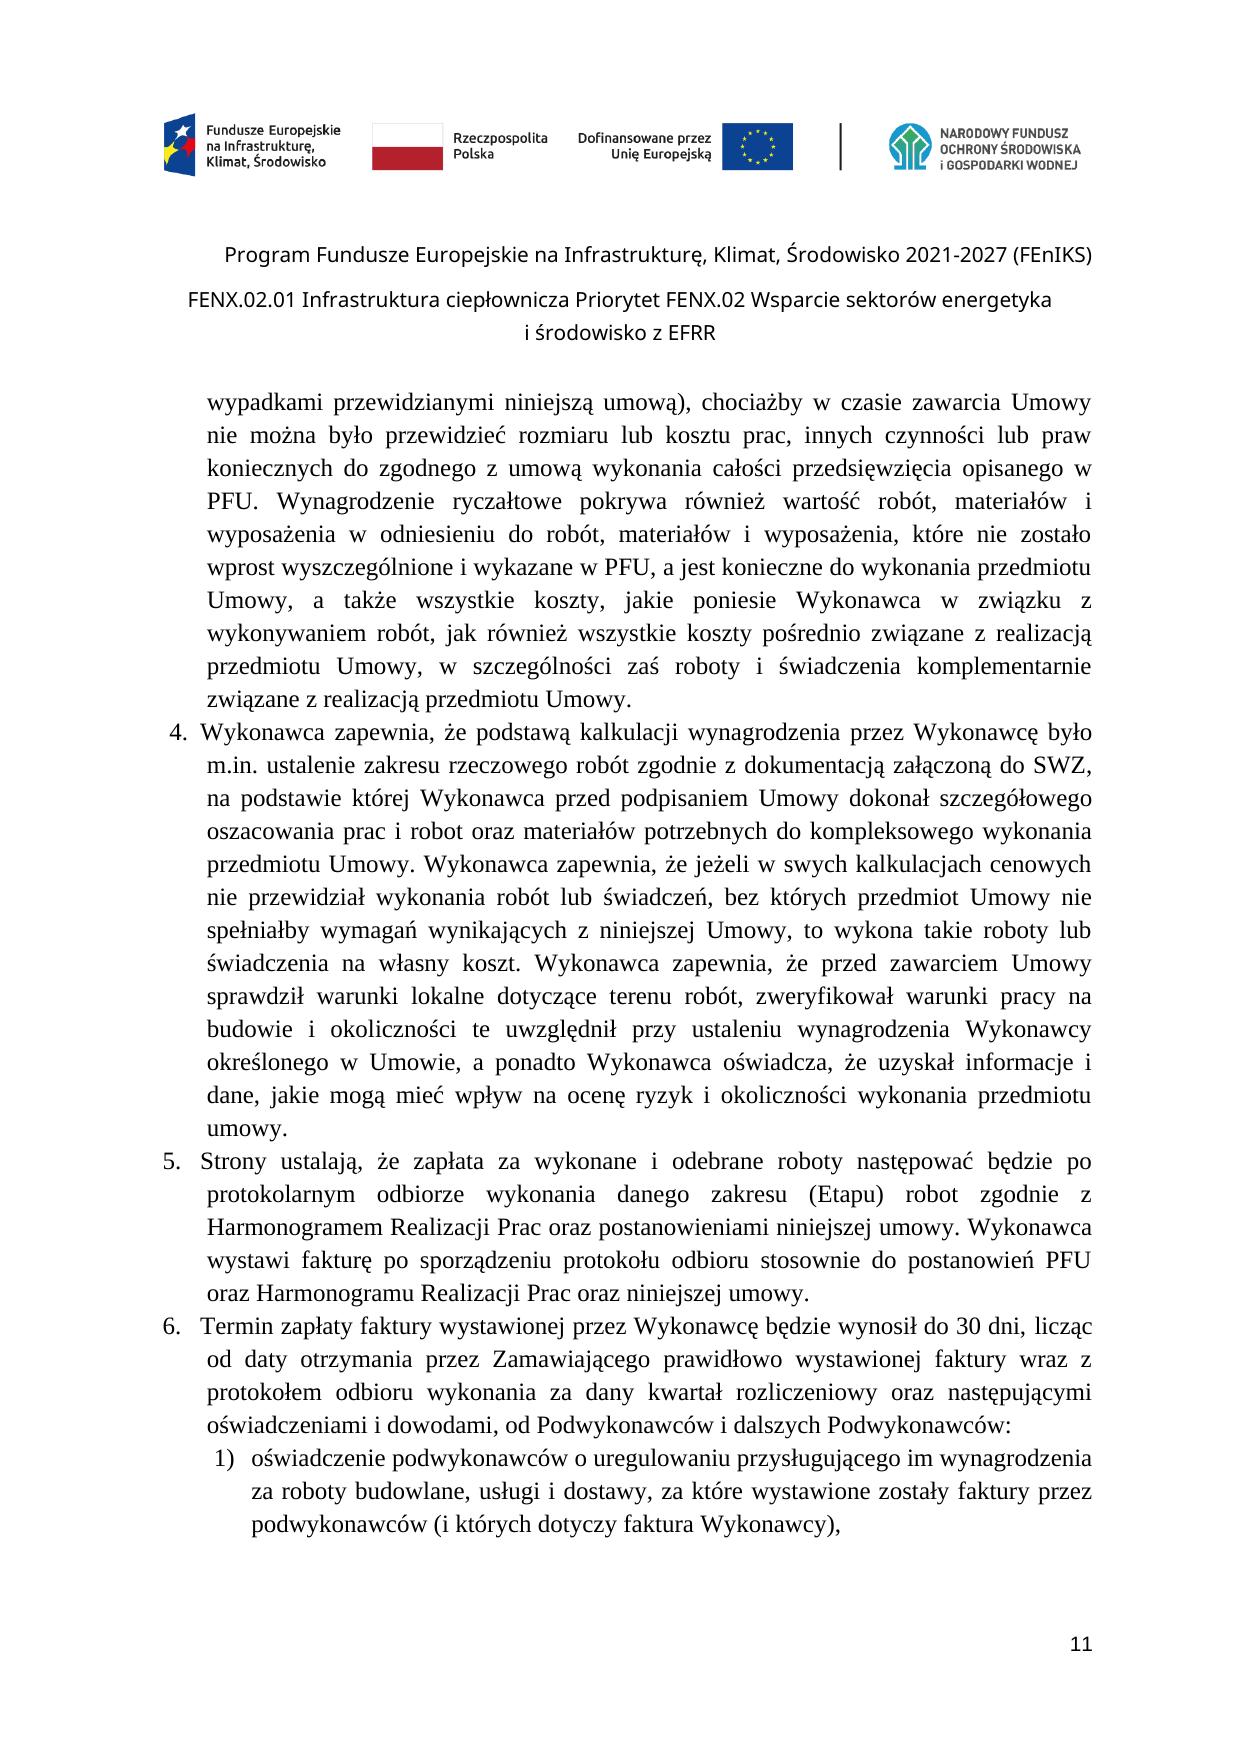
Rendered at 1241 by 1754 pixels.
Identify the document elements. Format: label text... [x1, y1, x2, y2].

list Termin zapłaty faktury wystawionej przez Wykonawcę będzie wynosił do 30 dni, licząc od daty otrzymania przez Zamawiającego prawidłowo wystawionej faktury wraz z protokołem odbioru wykonania za dany kwartał rozliczeniowy oraz następującymi oświadczeniami i dowodami, od Podwykonawców i dalszych Podwykonawców: [162, 1311, 1093, 1439]
list Wykonawca zapewnia, że podstawą kalkulacji wynagrodzenia przez Wykonawcę było m.in. ustalenie zakresu rzeczowego robót zgodnie z dokumentacją załączoną do SWZ, na podstawie której Wykonawca przed podpisaniem Umowy dokonał szczegółowego oszacowania prac i robot oraz materiałów potrzebnych do kompleksowego wykonania przedmiotu Umowy. Wykonawca zapewnia, że jeżeli w swych kalkulacjach cenowych nie przewidział wykonania robót lub świadczeń, bez których przedmiot Umowy nie spełniałby wymagań wynikających z niniejszej Umowy, to wykona takie roboty lub świadczenia na własny koszt. Wykonawca zapewnia, że przed zawarciem Umowy sprawdził warunki lokalne dotyczące terenu robót, zweryfikował warunki pracy na budowie i okoliczności te uwzględnił przy ustaleniu wynagrodzenia Wykonawcy określonego w Umowie, a ponadto Wykonawca oświadcza, że uzyskał informacje i dane, jakie mogą mieć wpływ na ocenę ryzyk i okoliczności wykonania przedmiotu umowy. [169, 717, 1093, 1142]
list Strony ustalają, że zapłata za wykonane i odebrane roboty następować będzie po protokolarnym odbiorze wykonania danego zakresu (Etapu) robot zgodnie z Harmonogramem Realizacji Prac oraz postanowieniami niniejszej umowy. Wykonawca wystawi fakturę po sporządzeniu protokołu odbioru stosownie do postanowień PFU oraz Harmonogramu Realizacji Prac oraz niniejszej umowy. [162, 1146, 1093, 1307]
picture [147, 97, 1093, 192]
list oświadczenie podwykonawców o uregulowaniu przysługującego im wynagrodzenia za roboty budowlane, usługi i dostawy, za które wystawione zostały faktury przez podwykonawców (i których dotyczy faktura Wykonawcy), [213, 1443, 1093, 1538]
